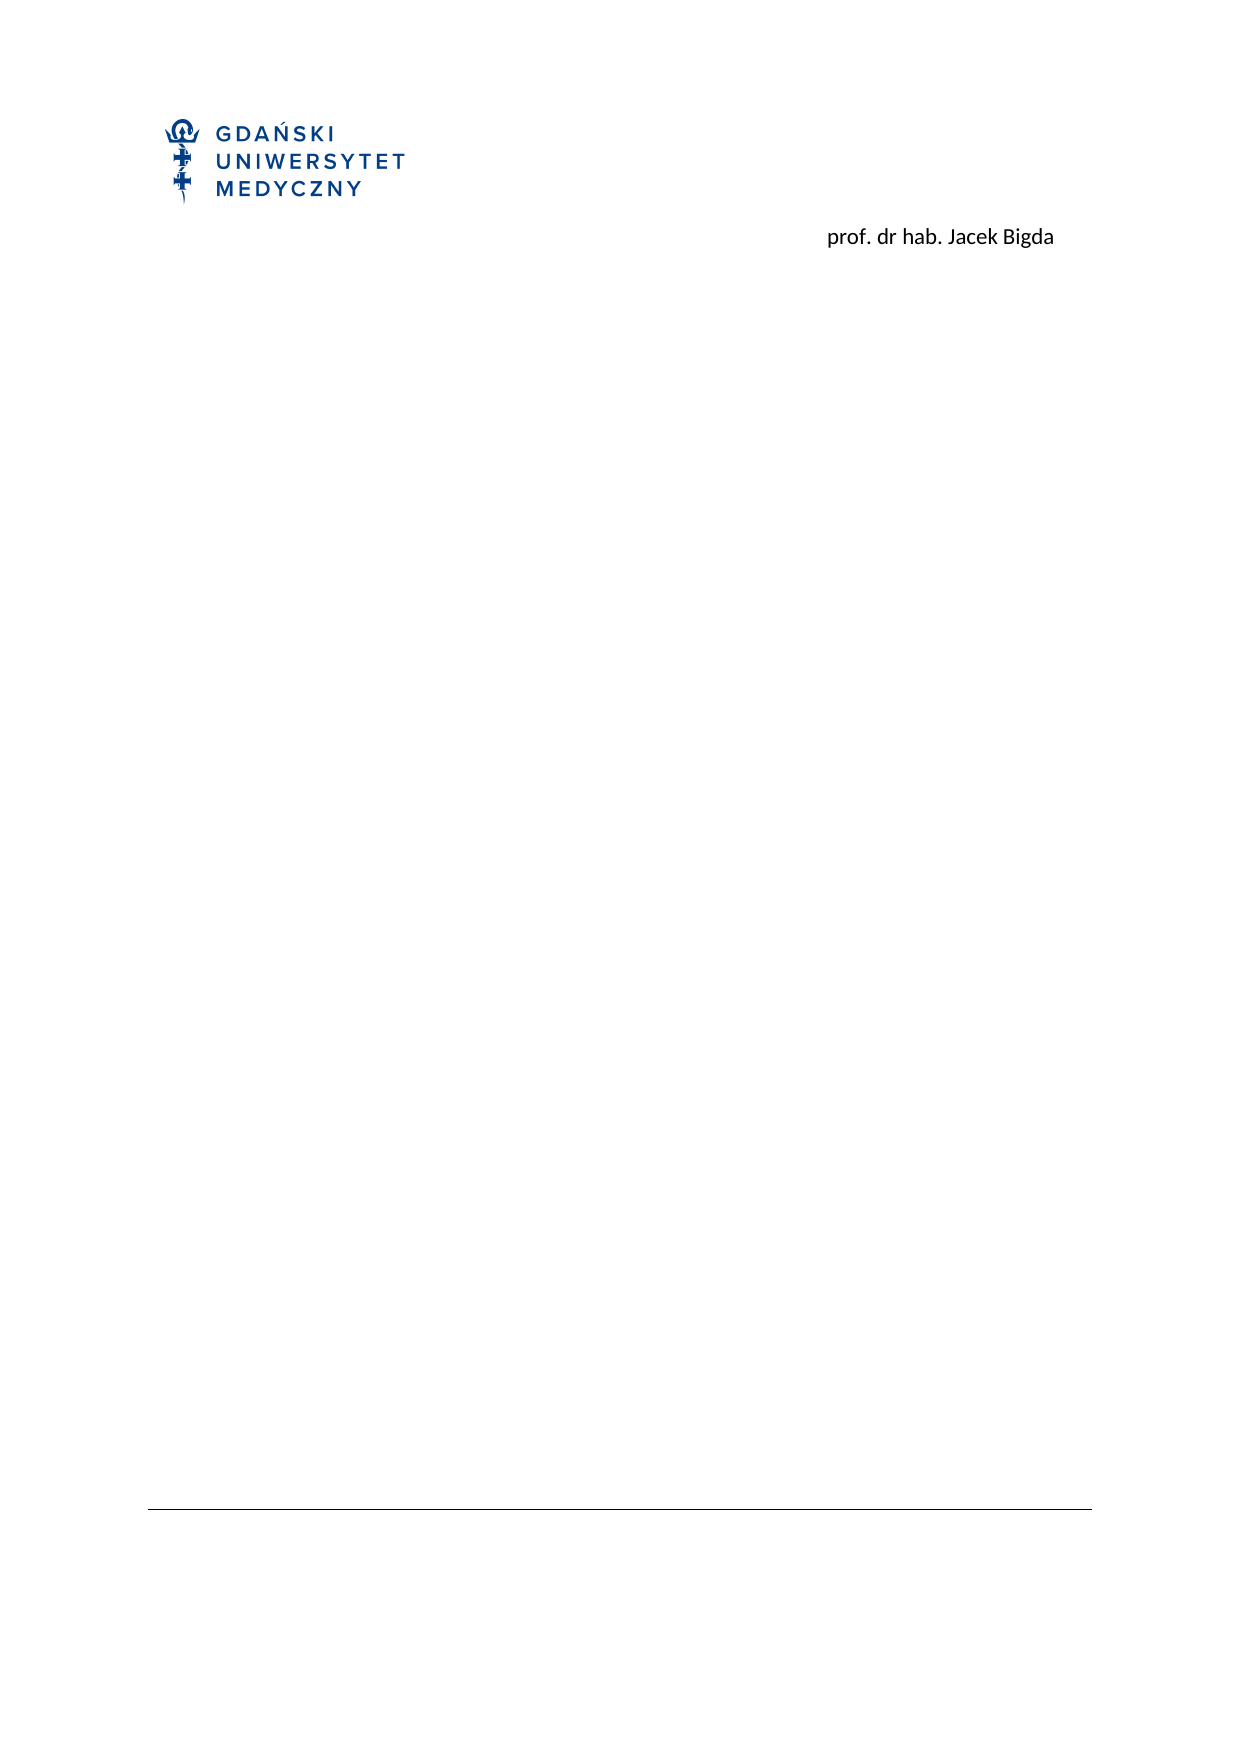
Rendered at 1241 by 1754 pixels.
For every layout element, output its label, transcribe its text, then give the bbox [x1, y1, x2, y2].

text prof. dr hab. Jacek Bigda [148, 222, 1092, 250]
picture [147, 101, 422, 223]
